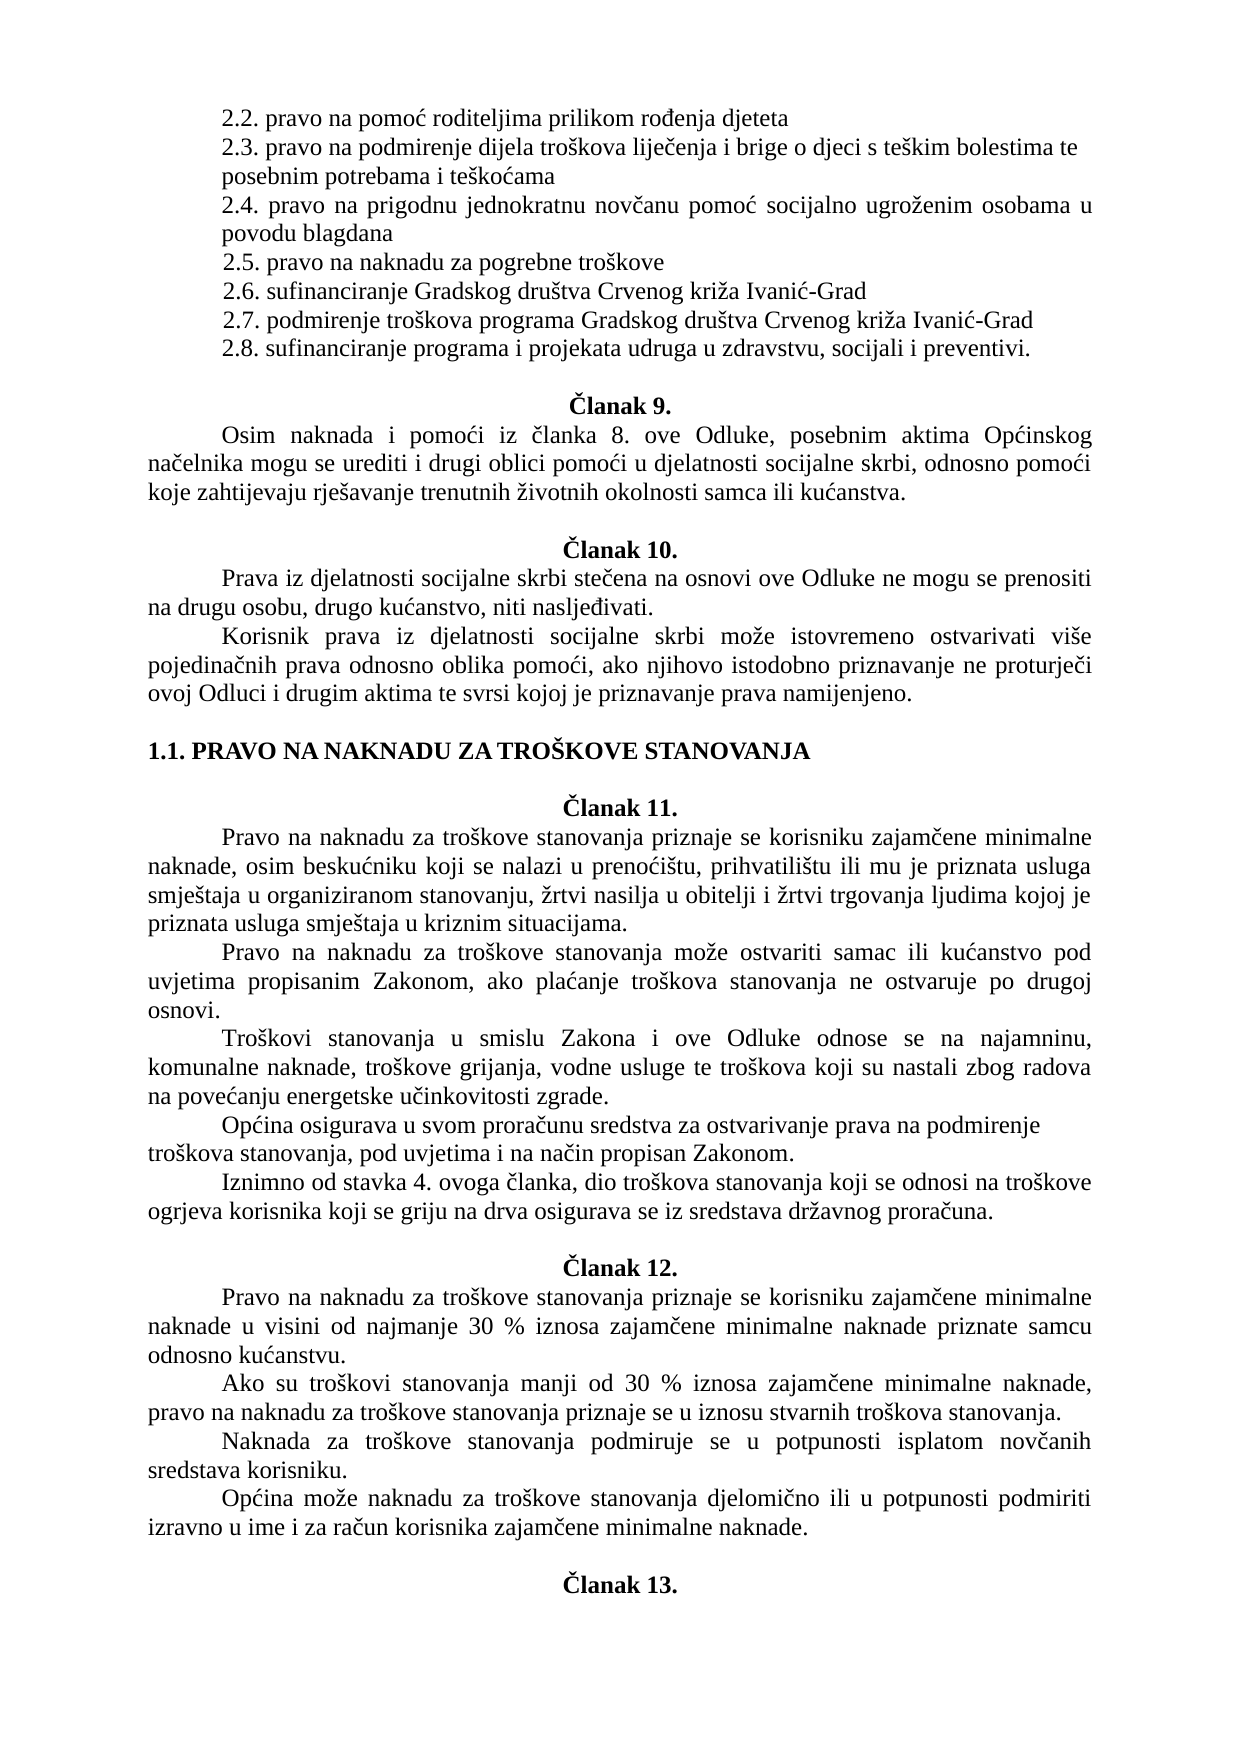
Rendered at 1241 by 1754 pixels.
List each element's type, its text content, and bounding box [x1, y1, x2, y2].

text Članak 13. [148, 1570, 1093, 1598]
text Članak 11. [148, 793, 1093, 822]
text posebnim potrebama i teškoćama [148, 161, 1093, 190]
text Pravo na naknadu za troškove stanovanja priznaje se korisniku zajamčene minimalne naknade, osim beskućniku koji se nalazi u prenoćištu, prihvatilištu ili mu je priznata usluga smještaja u organiziranom stanovanju, žrtvi nasilja u obitelji i žrtvi trgovanja ljudima kojoj je priznata usluga smještaja u kriznim situacijama. [148, 822, 1093, 937]
text Članak 9. [148, 362, 1093, 420]
text Pravo na naknadu za troškove stanovanja priznaje se korisniku zajamčene minimalne naknade u visini od najmanje 30 % iznosa zajamčene minimalne naknade priznate samcu odnosno kućanstvu. [148, 1282, 1093, 1368]
text Prava iz djelatnosti socijalne skrbi stečena na osnovi ove Odluke ne mogu se prenositi na drugu osobu, drugo kućanstvo, niti nasljeđivati. [148, 563, 1093, 621]
text 2.3. pravo na podmirenje dijela troškova liječenja i brige o djeci s teškim bolestima te [148, 132, 1093, 161]
text 1.1. PRAVO NA NAKNADU ZA TROŠKOVE STANOVANJA [148, 736, 1093, 765]
text Pravo na naknadu za troškove stanovanja može ostvariti samac ili kućanstvo pod uvjetima propisanim Zakonom, ako plaćanje troškova stanovanja ne ostvaruje po drugoj osnovi. [148, 937, 1093, 1023]
text Troškovi stanovanja u smislu Zakona i ove Odluke odnose se na najamninu, komunalne naknade, troškove grijanja, vodne usluge te troškova koji su nastali zbog radova na povećanju energetske učinkovitosti zgrade. [148, 1023, 1093, 1110]
text Iznimno od stavka 4. ovoga članka, dio troškova stanovanja koji se odnosi na troškove ogrjeva korisnika koji se griju na drva osigurava se iz sredstava državnog proračuna. [148, 1167, 1093, 1225]
text 2.2. pravo na pomoć roditeljima prilikom rođenja djeteta [148, 103, 1093, 132]
text Članak 10. [148, 535, 1093, 563]
text 2.5. pravo na naknadu za pogrebne troškove [223, 247, 1093, 276]
text 2.8. sufinanciranje programa i projekata udruga u zdravstvu, socijali i preventivi. [148, 333, 1093, 362]
text Članak 12. [148, 1253, 1093, 1282]
text 2.7. podmirenje troškova programa Gradskog društva Crvenog križa Ivanić-Grad [223, 305, 1093, 333]
text Naknada za troškove stanovanja podmiruje se u potpunosti isplatom novčanih sredstava korisniku. [148, 1426, 1093, 1483]
text Općina osigurava u svom proračunu sredstva za ostvarivanje prava na podmirenje troškova stanovanja, pod uvjetima i na način propisan Zakonom. [148, 1110, 1093, 1167]
text 2.6. sufinanciranje Gradskog društva Crvenog križa Ivanić-Grad [223, 276, 1093, 305]
text 2.4. pravo na prigodnu jednokratnu novčanu pomoć socijalno ugroženim osobama u povodu blagdana [221, 190, 1093, 247]
text Osim naknada i pomoći iz članka 8. ove Odluke, posebnim aktima Općinskog načelnika mogu se urediti i drugi oblici pomoći u djelatnosti socijalne skrbi, odnosno pomoći koje zahtijevaju rješavanje trenutnih životnih okolnosti samca ili kućanstva. [148, 420, 1093, 506]
text Korisnik prava iz djelatnosti socijalne skrbi može istovremeno ostvarivati više pojedinačnih prava odnosno oblika pomoći, ako njihovo istodobno priznavanje ne proturječi ovoj Odluci i drugim aktima te svrsi kojoj je priznavanje prava namijenjeno. [148, 621, 1093, 707]
text Općina može naknadu za troškove stanovanja djelomično ili u potpunosti podmiriti izravno u ime i za račun korisnika zajamčene minimalne naknade. [148, 1483, 1093, 1541]
text Ako su troškovi stanovanja manji od 30 % iznosa zajamčene minimalne naknade, pravo na naknadu za troškove stanovanja priznaje se u iznosu stvarnih troškova stanovanja. [148, 1368, 1093, 1426]
